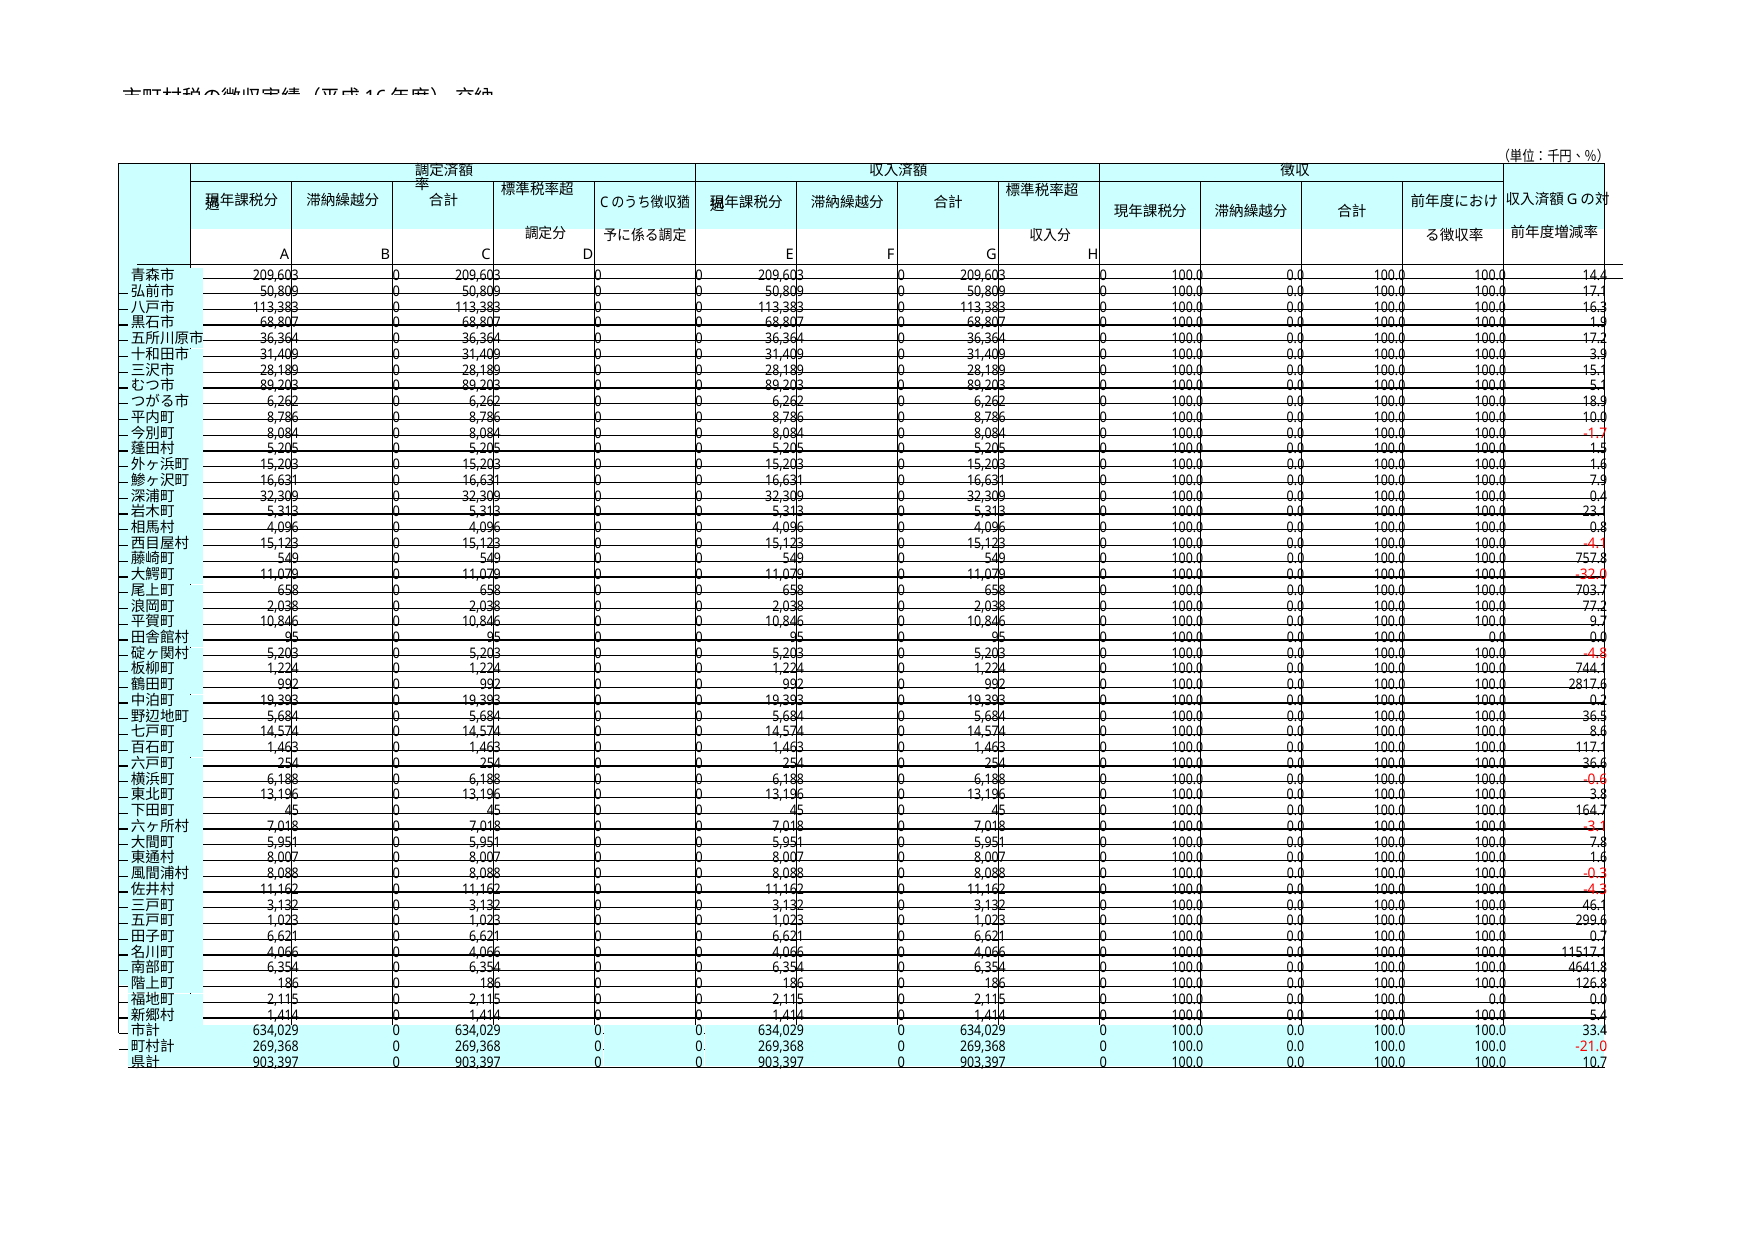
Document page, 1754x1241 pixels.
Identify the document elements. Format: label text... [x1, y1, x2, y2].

text 現年課税分 滞納繰越分 合計 前年度におけ 収入済額Gの対 [1113, 194, 1616, 210]
text Cのうち徴収猶 [600, 196, 690, 210]
text 現年課税分 滞納繰越分 合計 標準税率超過 [205, 194, 588, 224]
text 調定分 [106, 227, 566, 242]
text 予に係る調定 [603, 228, 687, 243]
text 現年課税分 滞納繰越分 合計 標準税率超過 [709, 195, 1092, 225]
text 調定済額 収入済額 徴収率 [414, 164, 1323, 193]
text （単位：千円、％） [1497, 146, 1616, 166]
text A B C D E F G H [279, 243, 1616, 263]
text る徴収率 前年度増減率 [1425, 227, 1616, 243]
text 収入分 [691, 228, 1071, 243]
